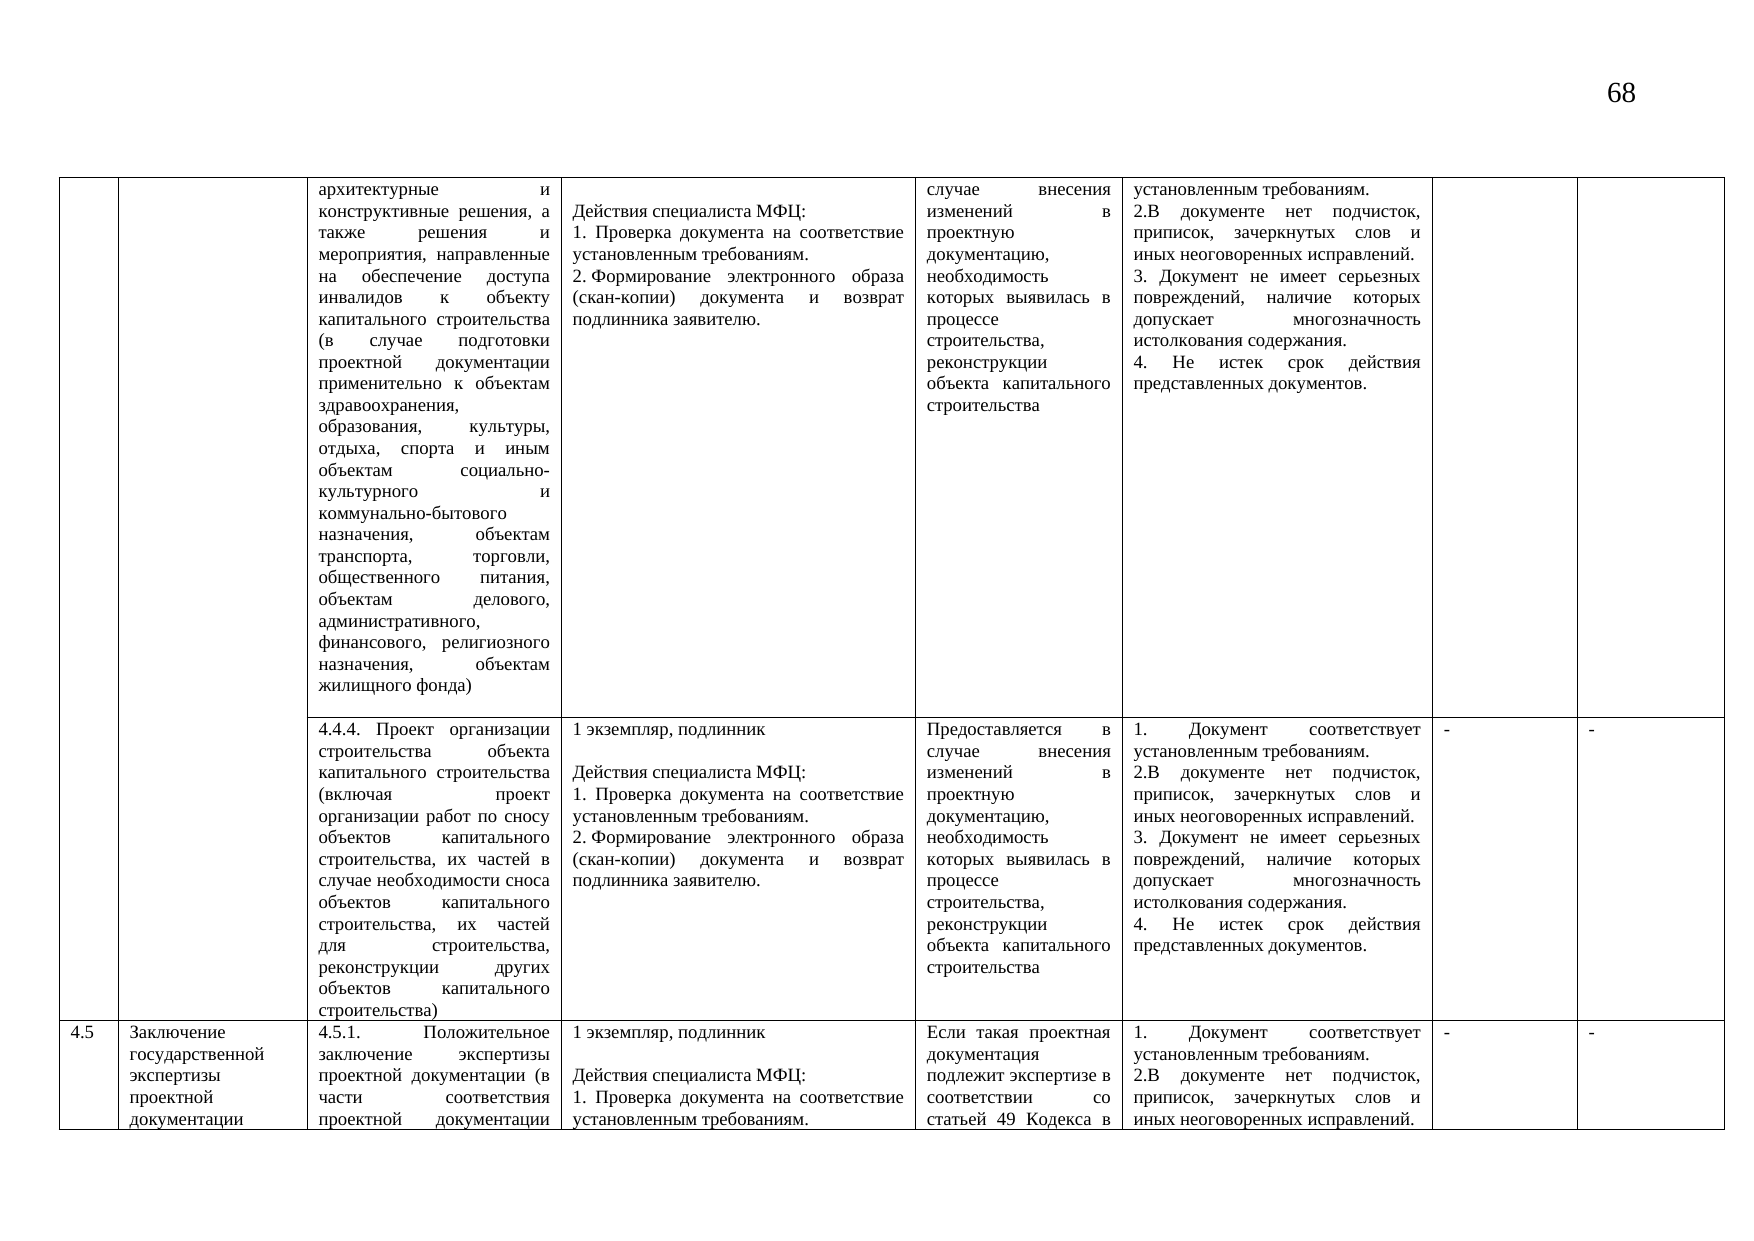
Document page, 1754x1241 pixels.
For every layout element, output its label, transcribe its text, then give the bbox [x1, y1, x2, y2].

table_cell - [1578, 1021, 1724, 1129]
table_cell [916, 178, 1122, 717]
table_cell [308, 1021, 561, 1129]
table_cell - [1578, 718, 1724, 1020]
table_cell - [1433, 718, 1577, 1020]
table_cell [916, 1021, 1122, 1129]
table_cell 4.4.4. Проект организации строительства объекта капитального строительства (включая проект организации работ по сносу объектов капитального строительства, их частей в случае необходимости сноса объектов капитального строительства, их частей для строительства, реконструкции других объектов капитального строительства) [308, 718, 561, 1020]
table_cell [1123, 178, 1432, 717]
table_cell [1433, 178, 1577, 717]
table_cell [1123, 1021, 1432, 1129]
table_cell - [1433, 1021, 1577, 1129]
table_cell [119, 1021, 307, 1129]
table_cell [562, 1021, 915, 1129]
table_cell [562, 178, 915, 717]
table_cell 4.5 [60, 1021, 118, 1129]
table_cell [1578, 178, 1724, 717]
